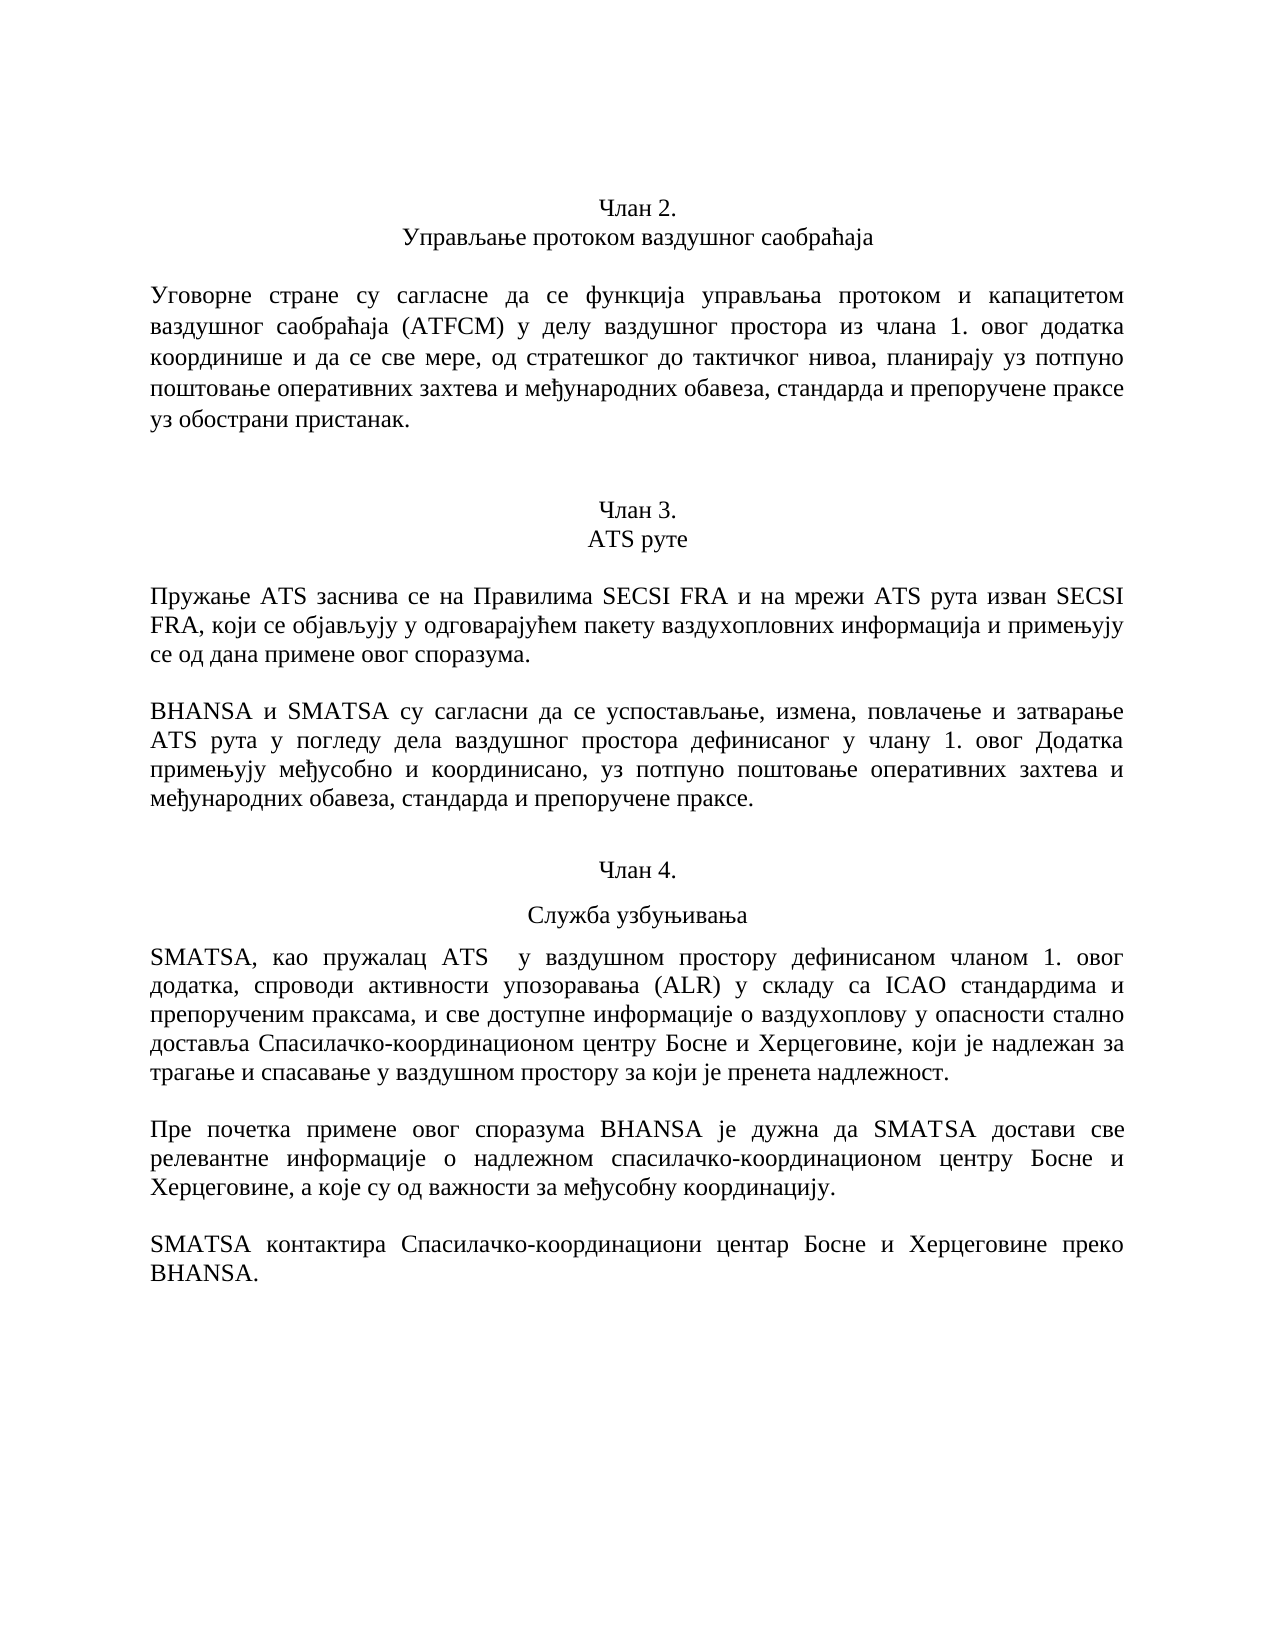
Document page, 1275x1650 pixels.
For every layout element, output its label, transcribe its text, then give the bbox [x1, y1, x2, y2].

text Члан 3. [150, 495, 1125, 524]
text BHANSA и SMATSА су сагласни да се успостављање, измена, повлачење и затварање ATS рута у погледу дела ваздушног простора дефинисаног у члану 1. овог Додатка примењују међусобно и координисано, уз потпуно поштовање оперативних захтева и међународних обавеза, стандарда и препоручене праксе. [150, 696, 1125, 811]
text Пре почетка примене овог споразума BHANSA је дужна да SMATSА достави све релевантне информације о надлежном спасилачко-координационом центру Босне и Херцеговине, а које су од важности за међусобну координацију. [150, 1114, 1125, 1200]
text Пружање ATS заснива се на Правилима SECSI FRA и на мрежи ATS рута изван SECSI FRA, који се објављују у одговарајућем пакету ваздухопловних информација и примењују се од дана примене овог споразума. [150, 581, 1125, 668]
text Управљање протоком ваздушног саобраћаја [150, 222, 1125, 251]
text Члан 4. [150, 855, 1125, 884]
text ATS руте [150, 524, 1125, 553]
text SMATSA контактира Спасилачко-координациони центар Босне и Херцеговине преко BHANSA. [150, 1229, 1125, 1287]
text SMATSА, као пружалац ATS у ваздушном простору дефинисаном чланом 1. овог додатка, спроводи активности упозоравања (ALR) у складу са ICAO стандардима и препорученим праксама, и све доступне информације о ваздухоплову у опасности стално доставља Спасилачко-координационом центру Босне и Херцеговине, који је надлежан за трагање и спасавање у ваздушном простору за који је пренета надлежност. [150, 942, 1125, 1085]
text Члан 2. [150, 193, 1125, 222]
text Служба узбуњивања [150, 900, 1125, 929]
text Уговорне стране су сагласне да се функција управљања протоком и капацитетом ваздушног саобраћаја (ATFCM) у делу ваздушног простора из члана 1. овог додатка координише и да се све мере, од стратешког до тактичког нивоа, планирају уз потпуно поштовање оперативних захтева и међународних обавеза, стандарда и препоручене праксе уз обострани пристанак. [150, 280, 1125, 433]
